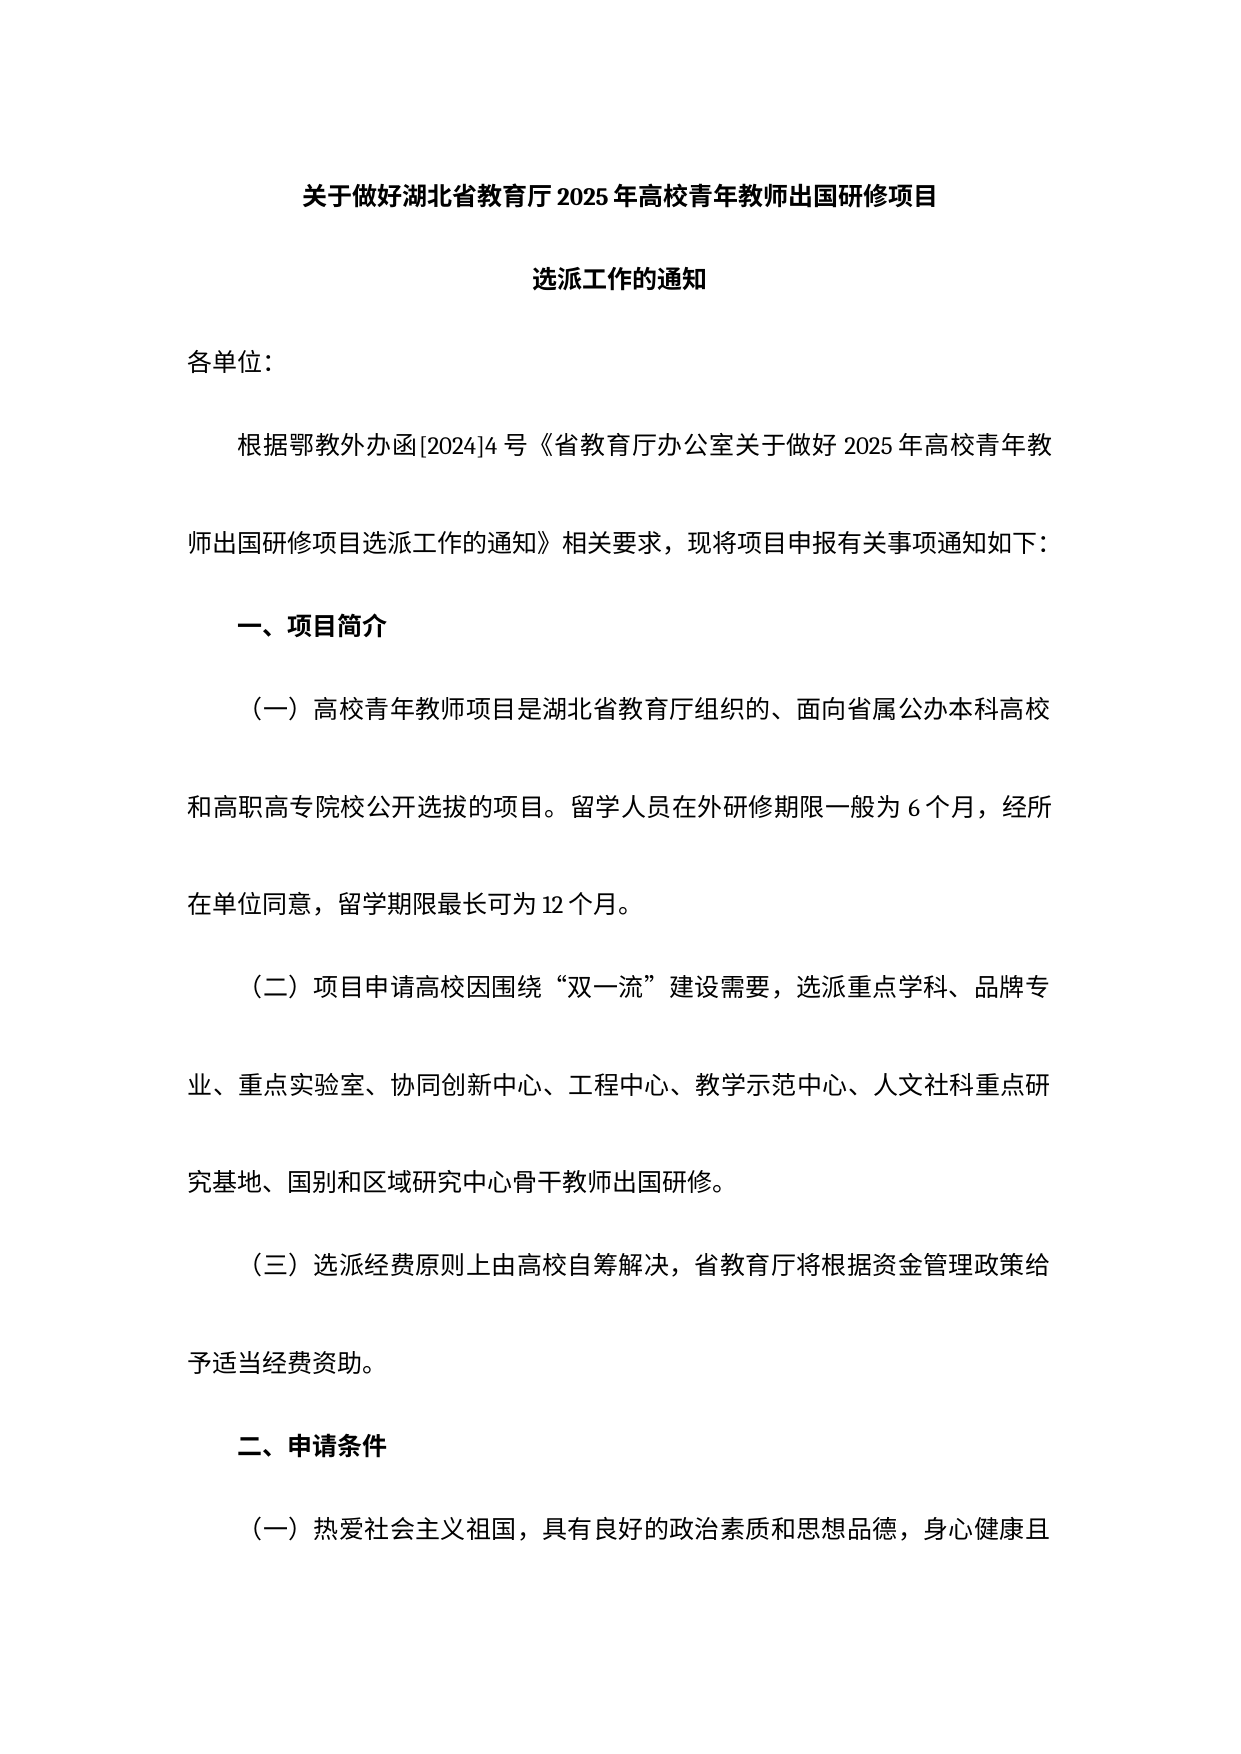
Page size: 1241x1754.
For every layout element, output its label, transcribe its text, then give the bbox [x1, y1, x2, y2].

text （二）项目申请高校因围绕“双一流”建设需要，选派重点学科、品牌专业、重点实验室、协同创新中心、工程中心、教学示范中心、人文社科重点研究基地、国别和区域研究中心骨干教师出国研修。 [187, 953, 1053, 1213]
text （一）高校青年教师项目是湖北省教育厅组织的、面向省属公办本科高校和高职高专院校公开选拔的项目。留学人员在外研修期限一般为6个月，经所在单位同意，留学期限最长可为12个月。 [187, 675, 1053, 935]
text 二、申请条件 [187, 1412, 1053, 1477]
text 关于做好湖北省教育厅2025年高校青年教师出国研修项目 [187, 162, 1053, 227]
text 各单位： [187, 328, 1053, 393]
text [187, 1495, 1053, 1560]
text 根据鄂教外办函[2024]4号《省教育厅办公室关于做好2025年高校青年教师出国研修项目选派工作的通知》相关要求，现将项目申报有关事项通知如下： [187, 411, 1053, 574]
text （三）选派经费原则上由高校自筹解决，省教育厅将根据资金管理政策给予适当经费资助。 [187, 1231, 1053, 1394]
text 一、项目简介 [187, 592, 1053, 657]
text 选派工作的通知 [187, 245, 1053, 310]
